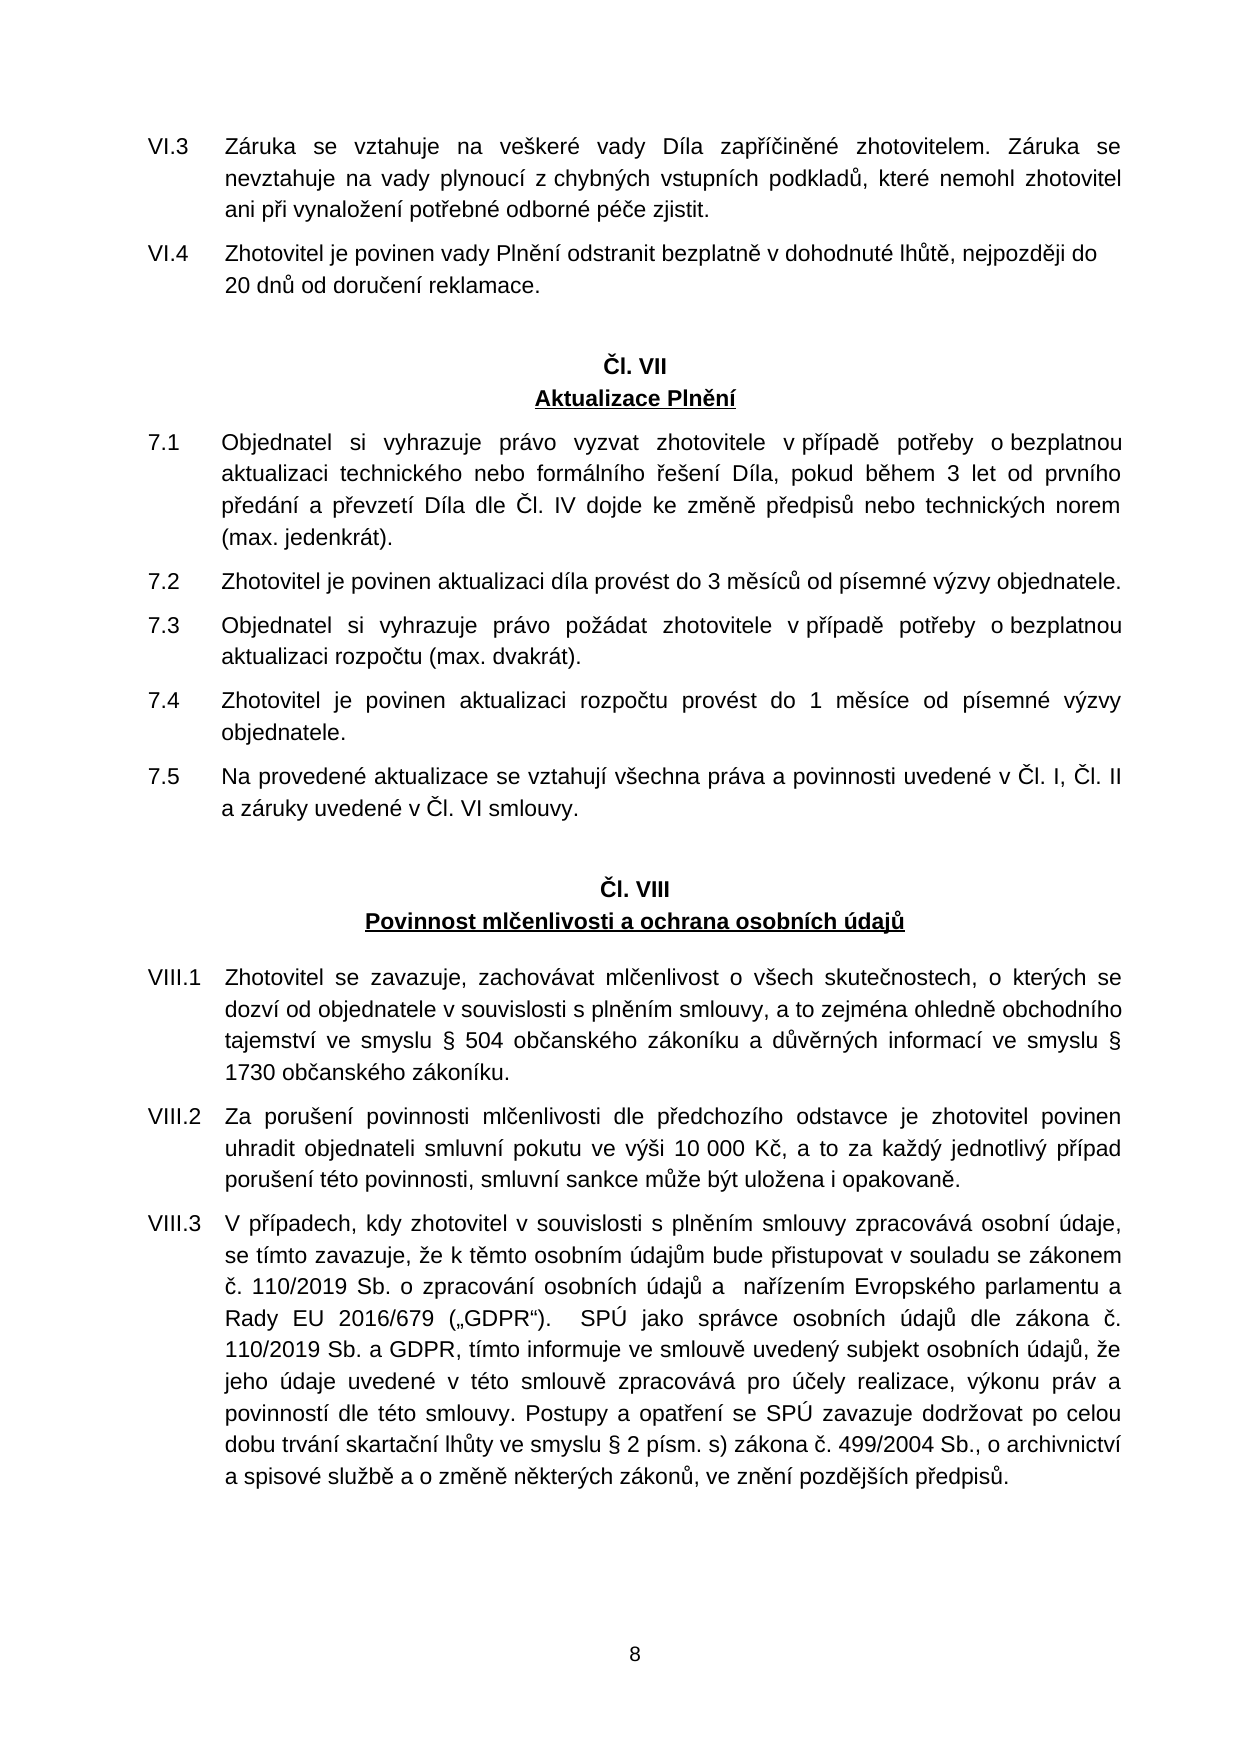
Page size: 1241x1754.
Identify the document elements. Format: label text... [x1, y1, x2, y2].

list Zhotovitel je povinen vady Plnění odstranit bezplatně v dohodnuté lhůtě, nejpozději do 20 dnů od doručení reklamace. [148, 240, 1122, 298]
list Aktualizace Plnění [148, 385, 1122, 411]
list Zhotovitel se zavazuje, zachovávat mlčenlivost o všech skutečnostech, o kterých se dozví od objednatele v souvislosti s plněním smlouvy, a to zejména ohledně obchodního tajemství ve smyslu § 504 občanského zákoníku a důvěrných informací ve smyslu § 1730 občanského zákoníku. [148, 964, 1122, 1085]
list 7.2 Zhotovitel je povinen aktualizaci díla provést do 3 měsíců od písemné výzvy objednatele. [148, 568, 1122, 594]
list 7.5 Na provedené aktualizace se vztahují všechna práva a povinnosti uvedené v Čl. I, Čl. II a záruky uvedené v Čl. VI smlouvy. [148, 763, 1122, 821]
list 7.4 Zhotovitel je povinen aktualizaci rozpočtu provést do 1 měsíce od písemné výzvy objednatele. [148, 687, 1122, 745]
list 7.1 Objednatel si vyhrazuje právo vyzvat zhotovitele v případě potřeby o bezplatnou aktualizaci technického nebo formálního řešení Díla, pokud během 3 let od prvního předání a převzetí Díla dle Čl. IV dojde ke změně předpisů nebo technických norem (max. jedenkrát). [148, 429, 1122, 550]
text Povinnost mlčenlivosti a ochrana osobních údajů [148, 876, 1122, 934]
list Záruka se vztahuje na veškeré vady Díla zapříčiněné zhotovitelem. Záruka se nevztahuje na vady plynoucí z chybných vstupních podkladů, které nemohl zhotovitel ani při vynaložení potřebné odborné péče zjistit. [148, 133, 1122, 222]
list 7.3 Objednatel si vyhrazuje právo požádat zhotovitele v případě potřeby o bezplatnou aktualizaci rozpočtu (max. dvakrát). [148, 612, 1122, 669]
list V případech, kdy zhotovitel v souvislosti s plněním smlouvy zpracovává osobní údaje, se tímto zavazuje, že k těmto osobním údajům bude přistupovat v souladu se zákonem č. 110/2019 Sb. o zpracování osobních údajů a nařízením Evropského parlamentu a Rady EU 2016/679 („GDPR“). SPÚ jako správce osobních údajů dle zákona č. 110/2019 Sb. a GDPR, tímto informuje ve smlouvě uvedený subjekt osobních údajů, že jeho údaje uvedené v této smlouvě zpracovává pro účely realizace, výkonu práv a povinností dle této smlouvy. Postupy a opatření se SPÚ zavazuje dodržovat po celou dobu trvání skartační lhůty ve smyslu § 2 písm. s) zákona č. 499/2004 Sb., o archivnictví a spisové službě a o změně některých zákonů, ve znění pozdějších předpisů. [148, 1210, 1122, 1489]
list Za porušení povinnosti mlčenlivosti dle předchozího odstavce je zhotovitel povinen uhradit objednateli smluvní pokutu ve výši 10 000 Kč, a to za každý jednotlivý případ porušení této povinnosti, smluvní sankce může být uložena i opakovaně. [148, 1103, 1122, 1192]
